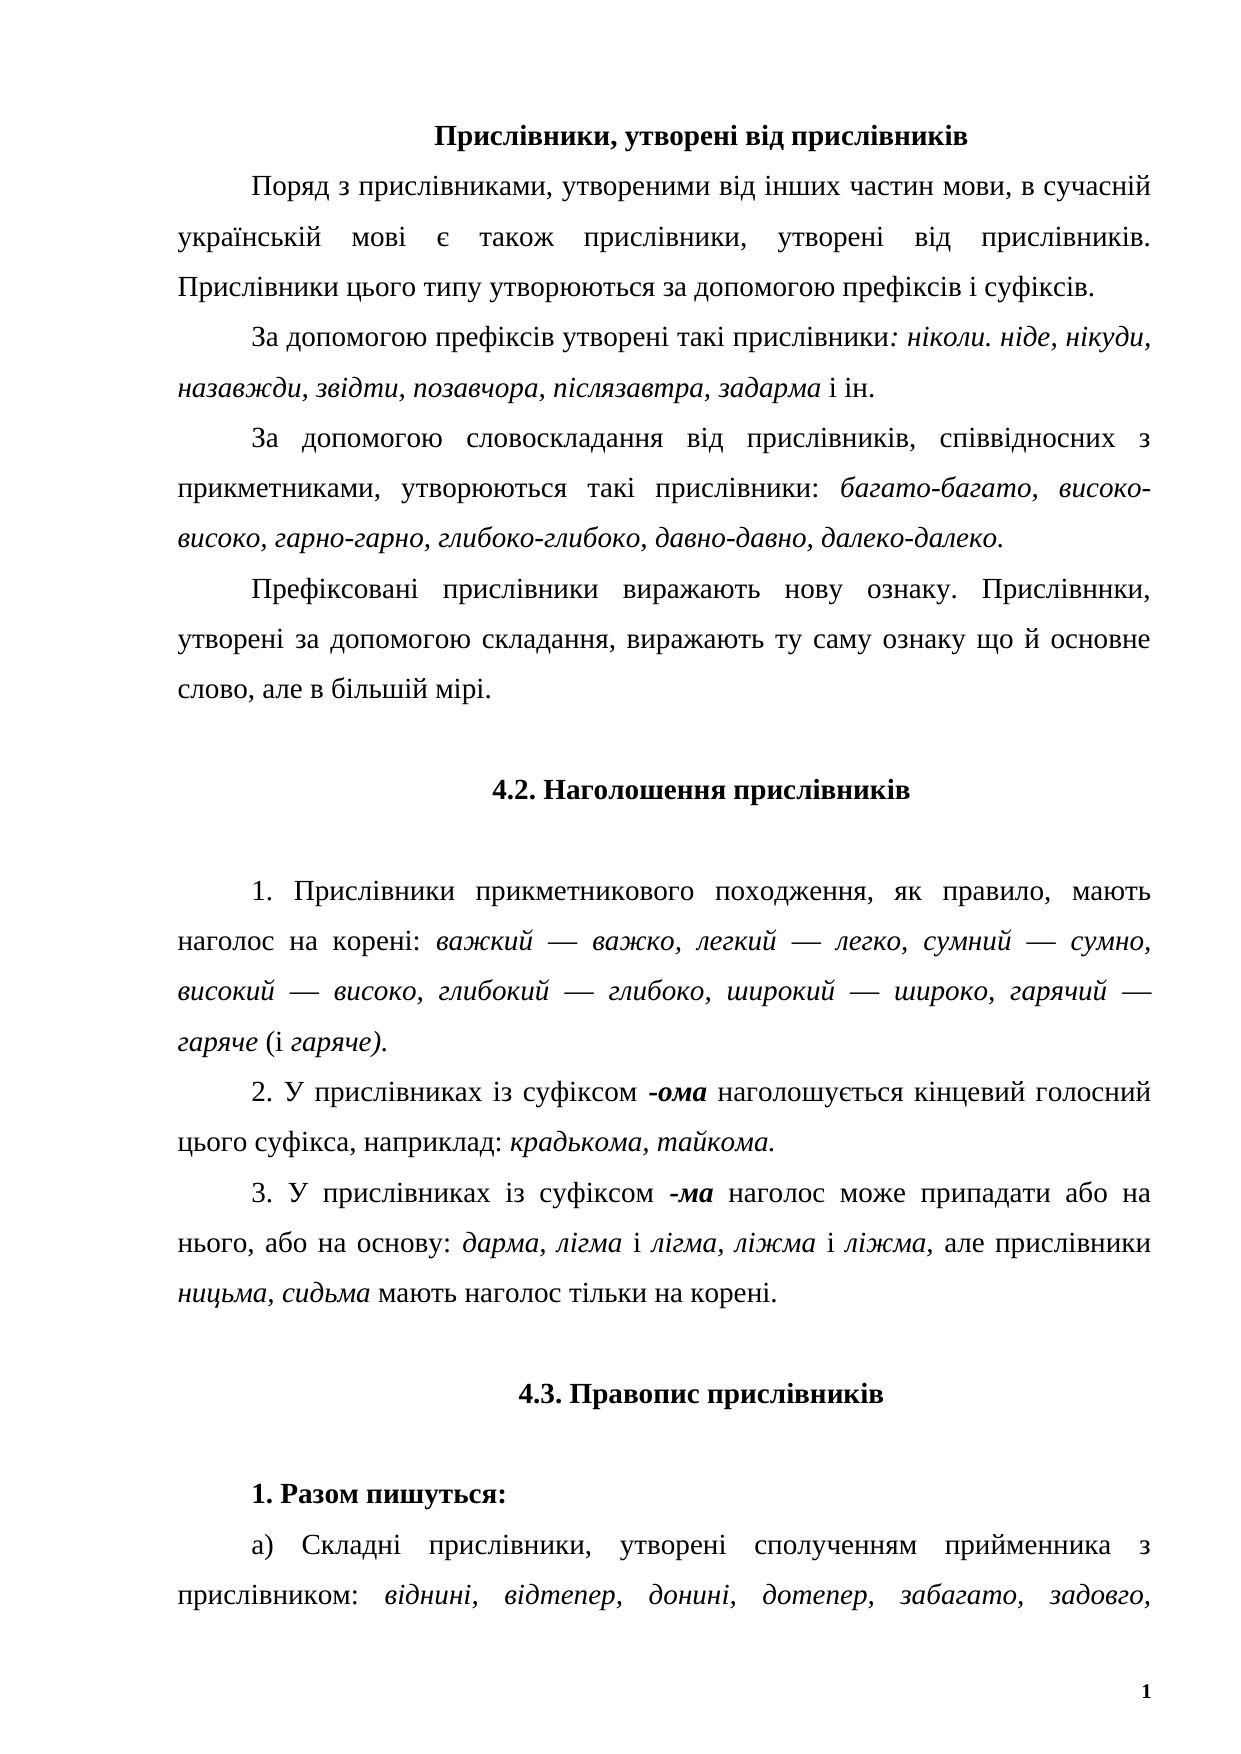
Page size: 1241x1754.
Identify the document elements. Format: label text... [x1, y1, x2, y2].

text Прислівники, утворені від прислівників [177, 118, 1152, 152]
text 3. У прислівниках із суфіксом -ма наголос може припадати або на нього, або на основу: дарма, лігма і лігма, ліжма і ліжма, але прислівники ницьма, сидьма мають наголос тільки на корені. [177, 1175, 1152, 1309]
text Поряд з прислівниками, утвореними від інших частин мови, в сучасній українській мові є також прислівники, утворені від прислівників. Прислівники цього типу утворюються за допомогою префіксів і суфіксів. [177, 168, 1152, 303]
text За допомогою словоскладання від прислівників, співвідносних з прикметниками, утворюються такі прислівники: багато-багато, високо-високо, гарно-гарно, глибоко-глибоко, давно-давно, далеко-далеко. [177, 420, 1152, 554]
text 2. У прислівниках із суфіксом -ома наголошується кінцевий голосний цього суфікса, наприклад: крадькома, тайкома. [177, 1074, 1152, 1158]
text 1. Разом пишуться: [177, 1477, 1152, 1510]
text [177, 1527, 1152, 1611]
text Префіксовані прислівники виражають нову ознаку. Прислівннки, утворені за допомогою складання, виражають ту саму ознаку що й основне слово, але в більшій мірі. [177, 571, 1152, 705]
text 1. Прислівники прикметникового походження, як правило, мають наголос на корені: важкий — важко, легкий — легко, сумний — сумно, високий — високо, глибокий — глибоко, широкий — широко, гарячий — гаряче (і гаряче). [177, 873, 1152, 1057]
text За допомогою префіксів утворені такі прислівники: ніколи. ніде, нікуди, назавжди, звідти, позавчора, післязавтра, задарма і ін. [177, 319, 1152, 403]
text 4.3. Правопис прислівників [177, 1376, 1152, 1409]
text 4.2. Наголошення прислівників [177, 772, 1152, 806]
